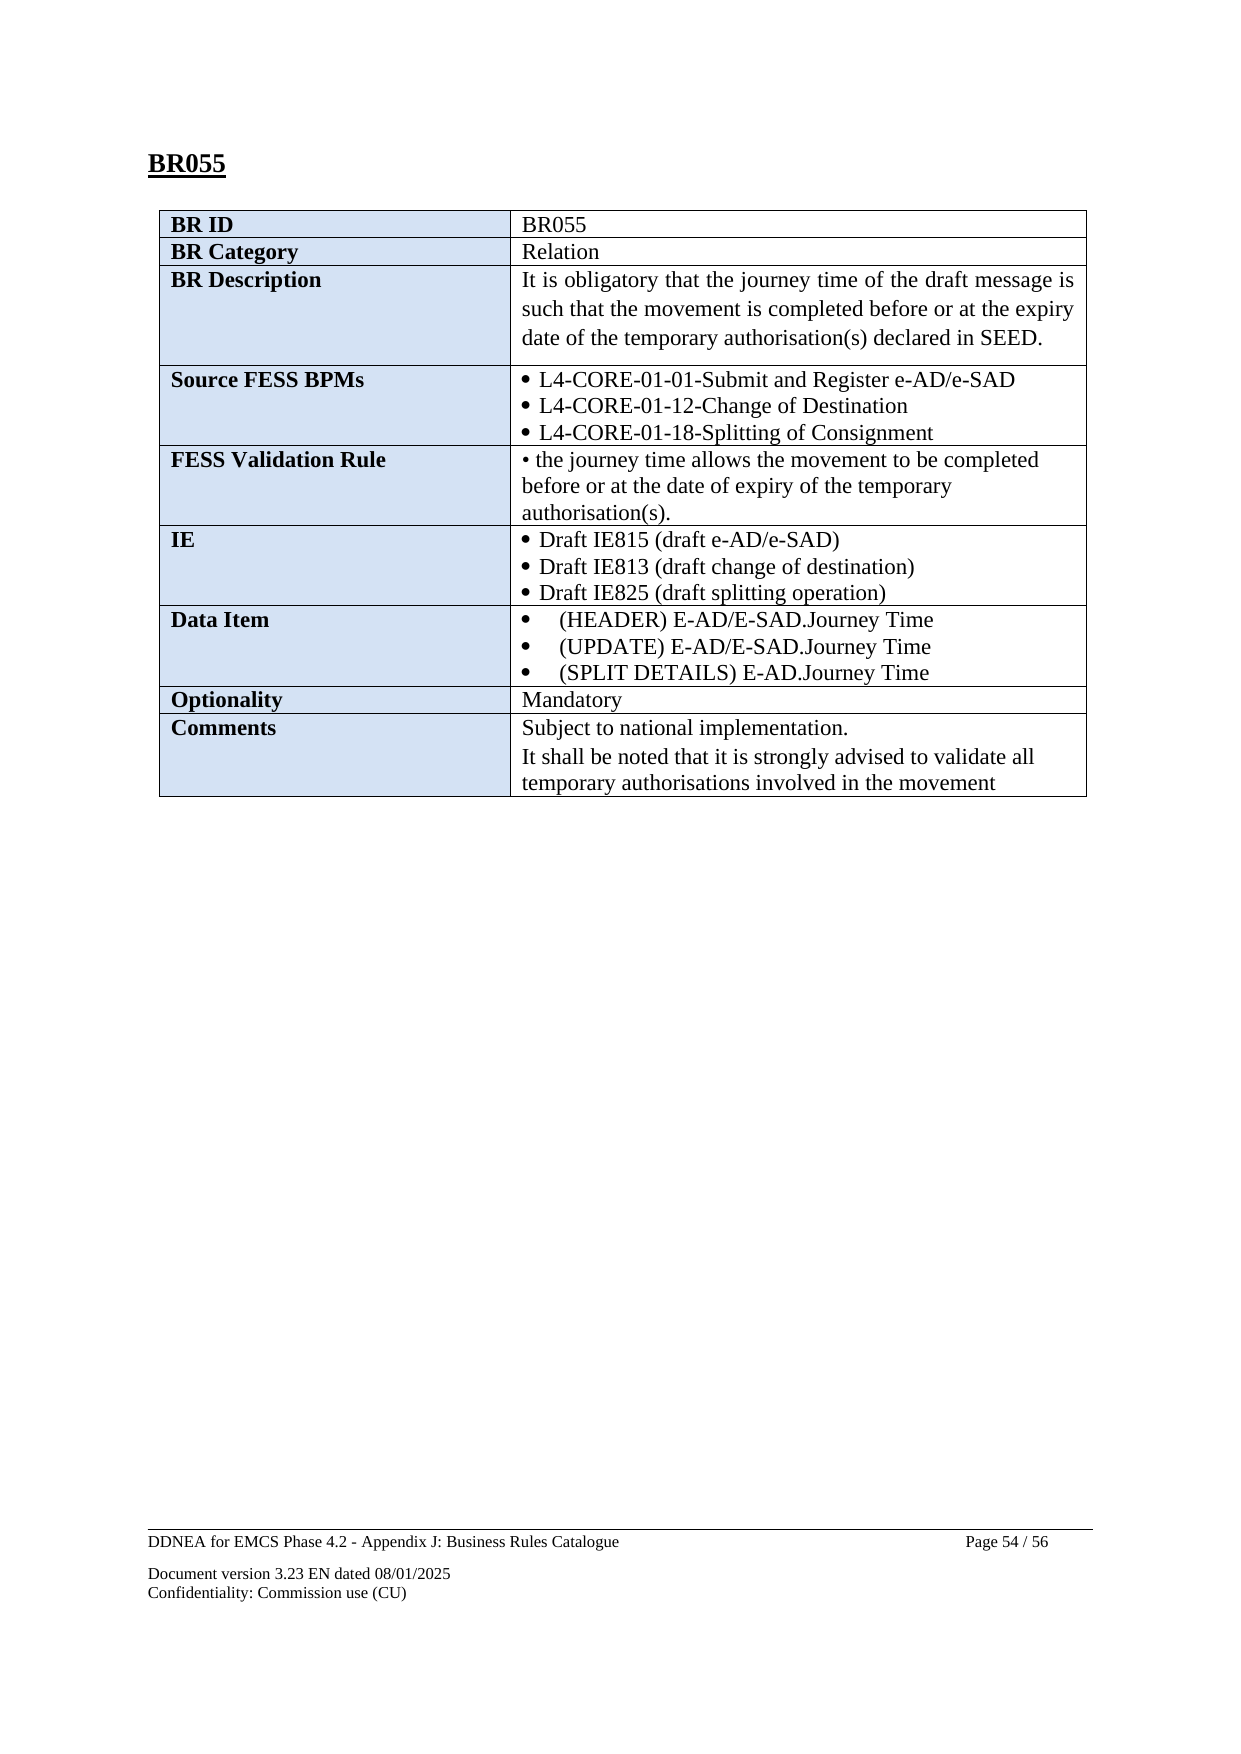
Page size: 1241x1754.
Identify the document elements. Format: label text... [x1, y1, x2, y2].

table_cell BR Category [160, 238, 510, 265]
text BR055 [148, 148, 1093, 179]
table_header BR ID [160, 211, 510, 237]
table_cell Data Item [160, 606, 510, 686]
table_cell (HEADER) E-AD/E-SAD.Journey Time (UPDATE) E-AD/E-SAD.Journey Time (SPLIT DETAILS) E-AD.Journey Time [511, 606, 1086, 686]
table_header BR055 [511, 211, 1086, 237]
table_cell Comments [160, 714, 510, 796]
table_cell BR Description [160, 266, 510, 365]
table_cell It is obligatory that the journey time of the draft message is such that the movement is completed before or at the expiry date of the temporary authorisation(s) declared in SEED. [511, 266, 1086, 365]
table_cell Optionality [160, 687, 510, 713]
table_cell Draft IE815 (draft e-AD/e-SAD) Draft IE813 (draft change of destination) Draft IE825 (draft splitting operation) [511, 526, 1086, 605]
table_cell Subject to national implementation. It shall be noted that it is strongly advised to validate all temporary authorisations involved in the movement [511, 714, 1086, 796]
table_cell FESS Validation Rule [160, 446, 510, 525]
table_cell Relation [511, 238, 1086, 265]
table_cell L4-CORE-01-01-Submit and Register e-AD/e-SAD L4-CORE-01-12-Change of Destination L4-CORE-01-18-Splitting of Consignment [511, 366, 1086, 445]
table_cell Source FESS BPMs [160, 366, 510, 445]
table_cell Mandatory [511, 687, 1086, 713]
table_cell • the journey time allows the movement to be completed before or at the date of expiry of the temporary authorisation(s). [511, 446, 1086, 525]
table_cell IE [160, 526, 510, 605]
